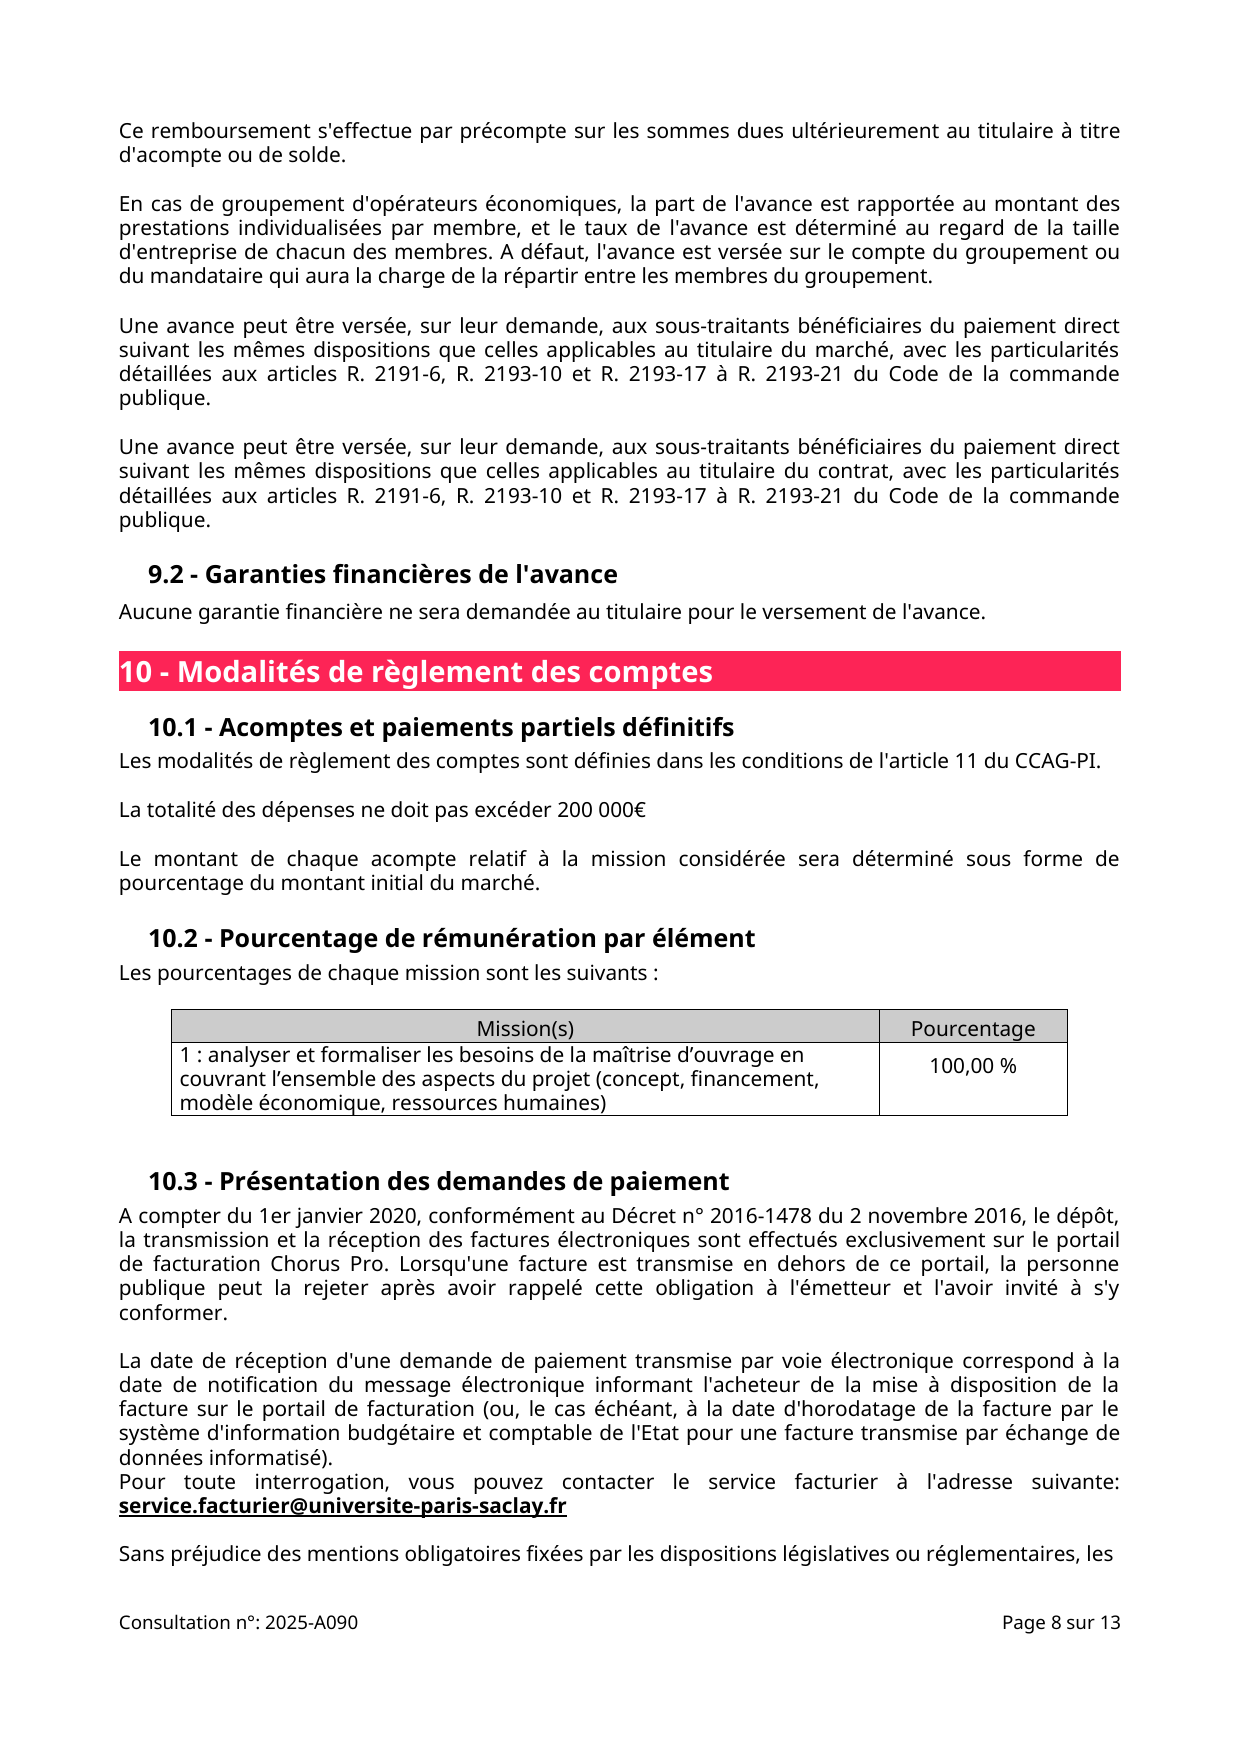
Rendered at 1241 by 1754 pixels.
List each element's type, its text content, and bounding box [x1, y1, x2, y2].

text Ce remboursement s'effectue par précompte sur les sommes dues ultérieurement au titulaire à titre d'acompte ou de solde. [119, 119, 1121, 167]
text Les modalités de règlement des comptes sont définies dans les conditions de l'article 11 du CCAG-PI. [119, 749, 1121, 774]
text Le montant de chaque acompte relatif à la mission considérée sera déterminé sous forme de pourcentage du montant initial du marché. [119, 847, 1121, 895]
text Aucune garantie financière ne sera demandée au titulaire pour le versement de l'avance. [119, 597, 1121, 626]
text La date de réception d'une demande de paiement transmise par voie électronique correspond à la date de notification du message électronique informant l'acheteur de la mise à disposition de la facture sur le portail de facturation (ou, le cas échéant, à la date d'horodatage de la facture par le système d'information budgétaire et comptable de l'Etat pour une facture transmise par échange de données informatisé). [119, 1349, 1121, 1470]
subtitle 10 - Modalités de règlement des comptes [119, 651, 1121, 691]
table_header Pourcentage [880, 1010, 1067, 1042]
table_header Mission(s) [172, 1010, 879, 1042]
subtitle 10.2 - Pourcentage de rémunération par élément [148, 920, 1121, 954]
text La totalité des dépenses ne doit pas excéder 200 000€ [119, 798, 1121, 822]
subtitle 10.1 - Acomptes et paiements partiels définitifs [148, 709, 1121, 743]
text Une avance peut être versée, sur leur demande, aux sous-traitants bénéficiaires du paiement direct suivant les mêmes dispositions que celles applicables au titulaire du marché, avec les particularités détaillées aux articles R. 2191-6, R. 2193-10 et R. 2193-17 à R. 2193-21 du Code de la commande publique. [119, 314, 1121, 410]
text Une avance peut être versée, sur leur demande, aux sous-traitants bénéficiaires du paiement direct suivant les mêmes dispositions que celles applicables au titulaire du contrat, avec les particularités détaillées aux articles R. 2191-6, R. 2193-10 et R. 2193-17 à R. 2193-21 du Code de la commande publique. [119, 435, 1121, 532]
text Les pourcentages de chaque mission sont les suivants : [119, 961, 1121, 985]
subtitle 10.3 - Présentation des demandes de paiement [148, 1164, 1121, 1198]
text A compter du 1er janvier 2020, conformément au Décret n° 2016-1478 du 2 novembre 2016, le dépôt, la transmission et la réception des factures électroniques sont effectués exclusivement sur le portail de facturation Chorus Pro. Lorsqu'une facture est transmise en dehors de ce portail, la personne publique peut la rejeter après avoir rappelé cette obligation à l'émetteur et l'avoir invité à s'y conformer. [119, 1204, 1121, 1325]
table_cell 100,00 % [880, 1043, 1067, 1115]
table_cell 1 : analyser et formaliser les besoins de la maîtrise d’ouvrage en couvrant l’ensemble des aspects du projet (concept, financement, modèle économique, ressources humaines) [172, 1043, 879, 1115]
text Sans préjudice des mentions obligatoires fixées par les dispositions législatives ou réglementaires, les [119, 1542, 1121, 1566]
text En cas de groupement d'opérateurs économiques, la part de l'avance est rapportée au montant des prestations individualisées par membre, et le taux de l'avance est déterminé au regard de la taille d'entreprise de chacun des membres. A défaut, l'avance est versée sur le compte du groupement ou du mandataire qui aura la charge de la répartir entre les membres du groupement. [119, 192, 1121, 289]
subtitle 9.2 - Garanties financières de l'avance [148, 557, 1121, 591]
text Pour toute interrogation, vous pouvez contacter le service facturier à l'adresse suivante: service.facturier@universite-paris-saclay.fr [119, 1470, 1121, 1518]
